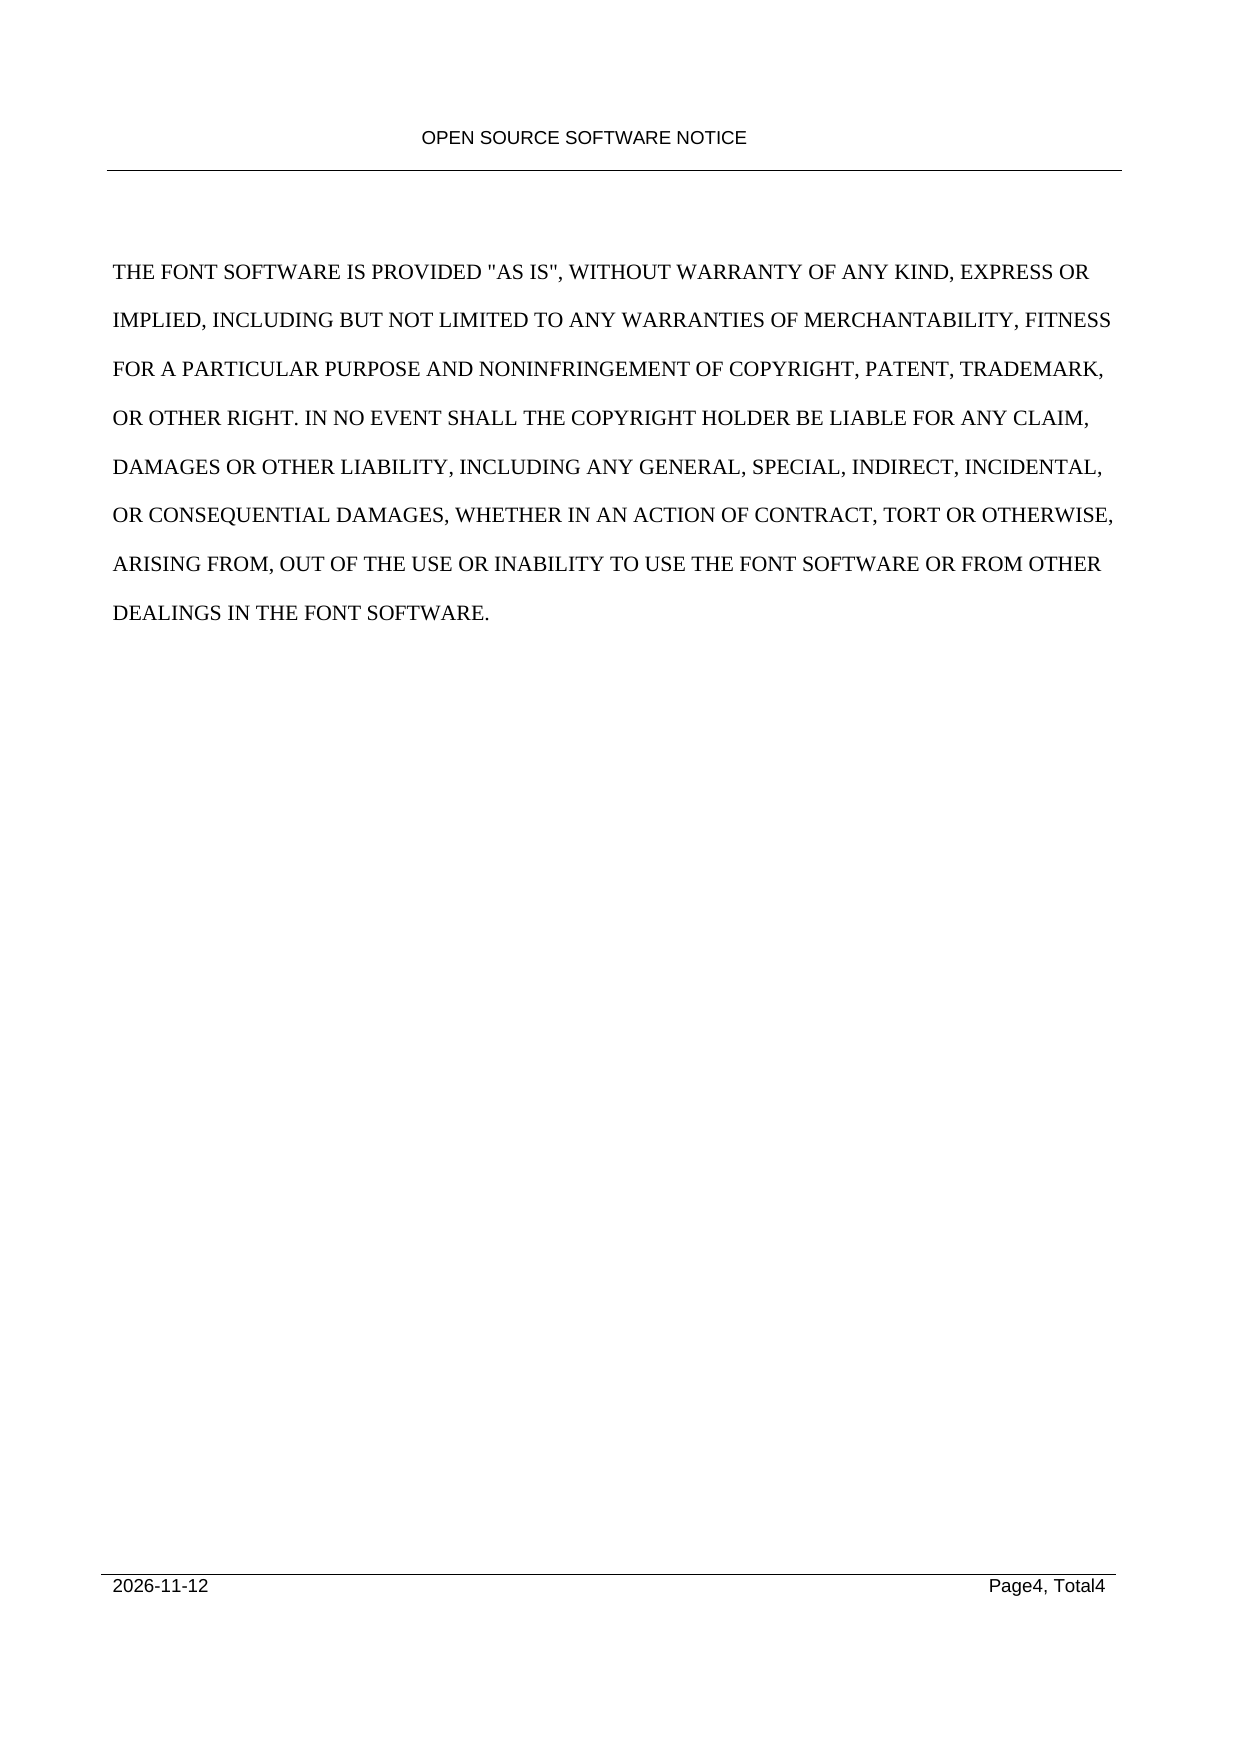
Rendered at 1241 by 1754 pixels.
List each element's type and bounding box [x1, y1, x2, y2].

text [112, 206, 1128, 629]
